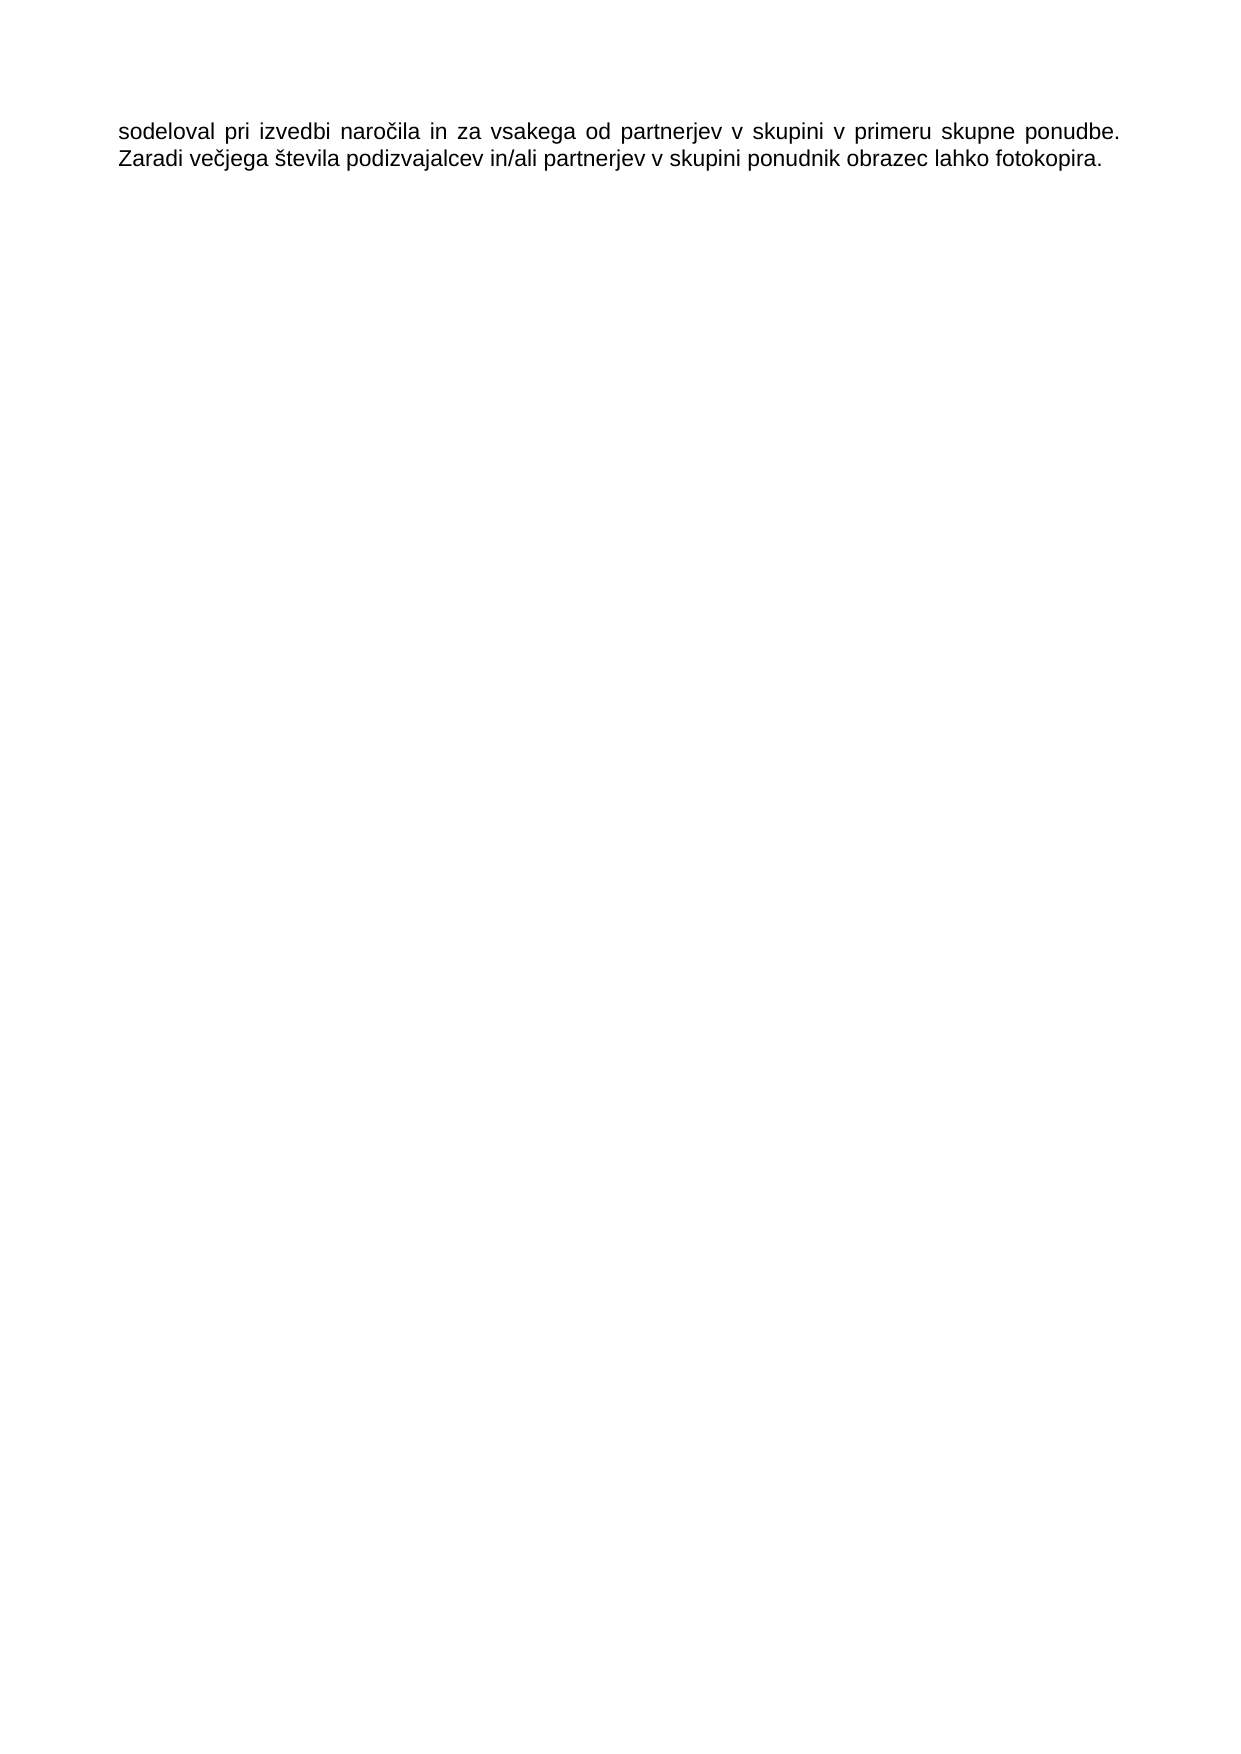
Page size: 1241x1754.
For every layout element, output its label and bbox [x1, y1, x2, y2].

text [118, 118, 1122, 171]
